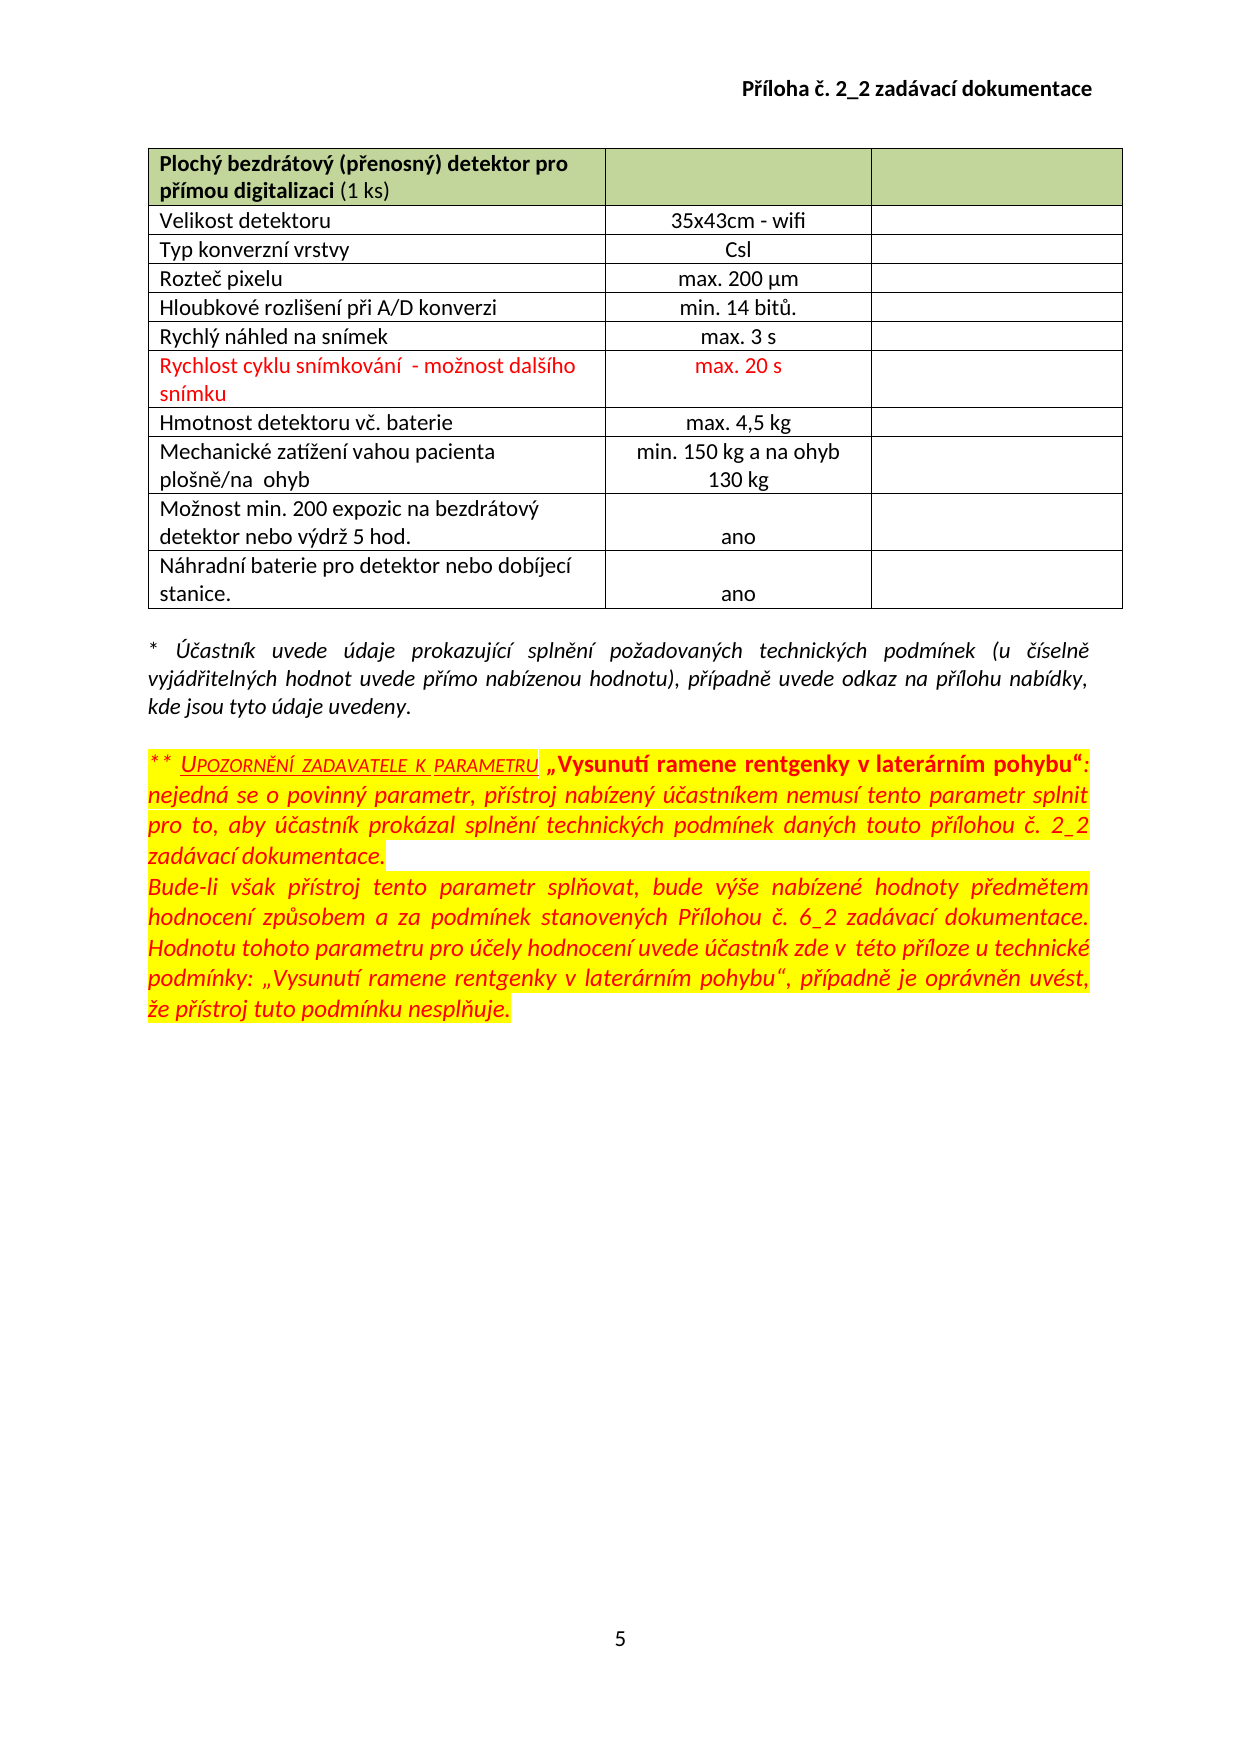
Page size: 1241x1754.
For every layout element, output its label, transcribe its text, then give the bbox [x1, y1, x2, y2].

table_cell Velikost detektoru [149, 206, 605, 234]
table_cell max. 3 s [606, 322, 871, 350]
text Bude-li však přístroj tento parametr splňovat, bude výše nabízené hodnoty předmětem hodnocení způsobem a za podmínek stanovených Přílohou č. 6_2 zadávací dokumentace. Hodnotu tohoto parametru pro účely hodnocení uvede účastník zde v této příloze u technické podmínky: „Vysunutí ramene rentgenky v laterárním pohybu“, případně je oprávněn uvést, že přístroj tuto podmínku nesplňuje. [511, 871, 1093, 1023]
table_cell [872, 351, 1122, 407]
text * Účastník uvede údaje prokazující splnění požadovaných technických podmínek (u číselně vyjádřitelných hodnot uvede přímo nabízenou hodnotu), případně uvede odkaz na přílohu nabídky, kde jsou tyto údaje uvedeny. [148, 636, 1093, 721]
table_cell Csl [606, 235, 871, 263]
table_cell [872, 494, 1122, 550]
table_cell Rychlost cyklu snímkování - možnost dalšího snímku [149, 351, 605, 407]
table_cell Rozteč pixelu [149, 264, 605, 292]
table_cell min. 150 kg a na ohyb 130 kg [606, 437, 871, 493]
table_cell Typ konverzní vrstvy [149, 235, 605, 263]
table_cell Náhradní baterie pro detektor nebo dobíjecí stanice. [149, 551, 605, 607]
table_cell 35x43cm - wifi [606, 206, 871, 234]
table_cell [872, 322, 1122, 350]
text ** Upozornění zadavatele k parametru „Vysunutí ramene rentgenky v laterárním pohybu“: nejedná se o povinný parametr, přístroj nabízený účastníkem nemusí tento parametr splnit pro to, aby účastník prokázal splnění technických podmínek daných touto přílohou č. 2_2 zadávací dokumentace. [148, 748, 1093, 871]
table_cell [872, 206, 1122, 234]
table_cell [872, 264, 1122, 292]
table_cell max. 20 s [606, 351, 871, 407]
table_cell max. 4,5 kg [606, 408, 871, 436]
table_cell min. 14 bitů. [606, 293, 871, 321]
table_cell [872, 235, 1122, 263]
table_cell [872, 408, 1122, 436]
table_cell ano [606, 551, 871, 607]
table_cell Plochý bezdrátový (přenosný) detektor pro přímou digitalizaci (1 ks) [149, 149, 605, 205]
table_cell [872, 149, 1122, 205]
table_cell Hloubkové rozlišení při A/D konverzi [149, 293, 605, 321]
table_cell [872, 293, 1122, 321]
table_cell Rychlý náhled na snímek [149, 322, 605, 350]
table_cell [872, 437, 1122, 493]
table_cell Možnost min. 200 expozic na bezdrátový detektor nebo výdrž 5 hod. [149, 494, 605, 550]
table_cell [606, 149, 871, 205]
table_cell [872, 551, 1122, 607]
table_cell Hmotnost detektoru vč. baterie [149, 408, 605, 436]
table_cell max. 200 µm [606, 264, 871, 292]
table_cell Mechanické zatížení vahou pacienta plošně/na ohyb [149, 437, 605, 493]
table_cell ano [606, 494, 871, 550]
